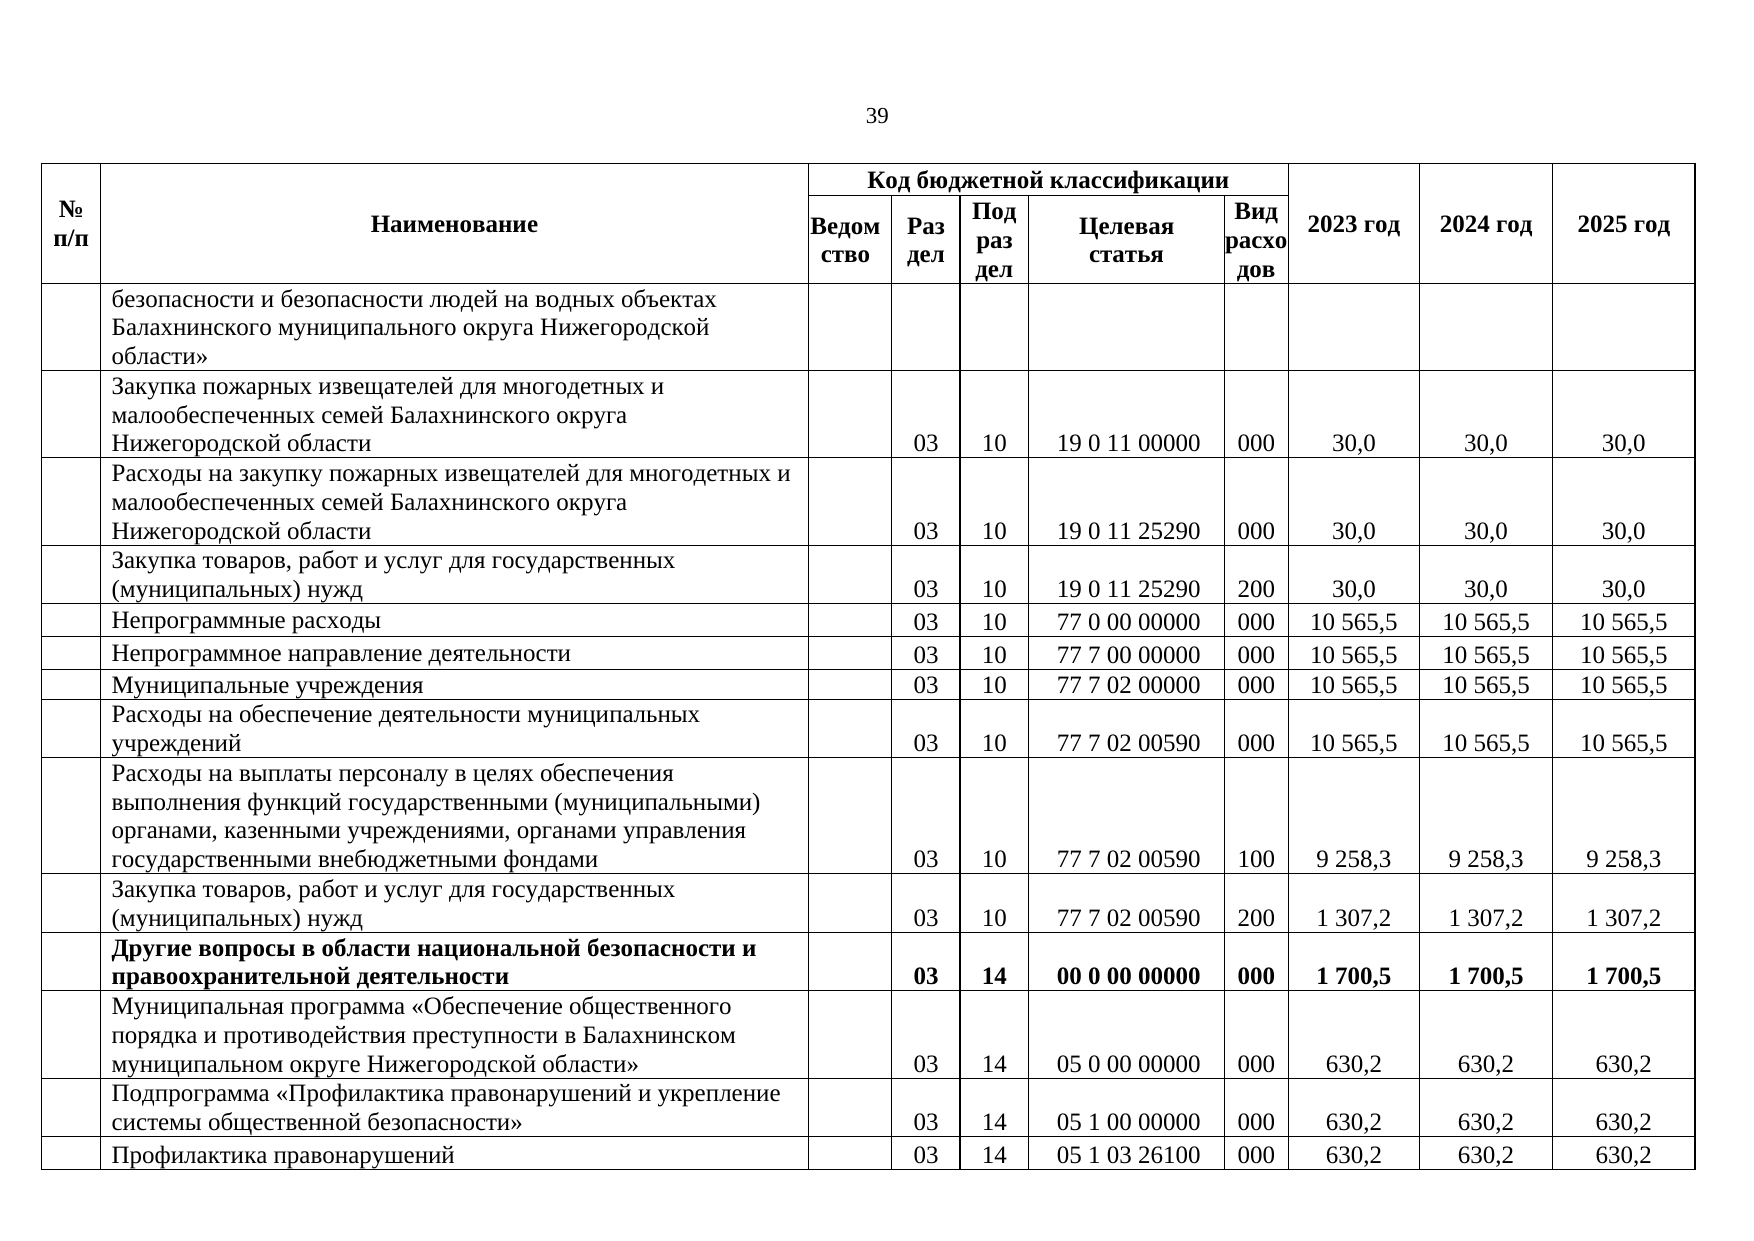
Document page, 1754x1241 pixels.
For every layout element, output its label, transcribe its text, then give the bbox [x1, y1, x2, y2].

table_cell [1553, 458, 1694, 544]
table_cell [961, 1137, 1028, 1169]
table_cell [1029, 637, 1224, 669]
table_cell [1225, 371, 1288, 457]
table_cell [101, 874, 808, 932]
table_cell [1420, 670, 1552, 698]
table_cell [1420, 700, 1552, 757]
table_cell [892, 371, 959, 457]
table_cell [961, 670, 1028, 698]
table_header № п/п [42, 164, 100, 283]
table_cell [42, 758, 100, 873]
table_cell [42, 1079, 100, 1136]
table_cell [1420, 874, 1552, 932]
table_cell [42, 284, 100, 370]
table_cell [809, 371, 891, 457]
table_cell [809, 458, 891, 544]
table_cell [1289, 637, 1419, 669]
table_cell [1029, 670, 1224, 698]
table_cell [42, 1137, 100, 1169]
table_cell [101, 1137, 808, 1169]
table_header 2024 год [1420, 164, 1552, 283]
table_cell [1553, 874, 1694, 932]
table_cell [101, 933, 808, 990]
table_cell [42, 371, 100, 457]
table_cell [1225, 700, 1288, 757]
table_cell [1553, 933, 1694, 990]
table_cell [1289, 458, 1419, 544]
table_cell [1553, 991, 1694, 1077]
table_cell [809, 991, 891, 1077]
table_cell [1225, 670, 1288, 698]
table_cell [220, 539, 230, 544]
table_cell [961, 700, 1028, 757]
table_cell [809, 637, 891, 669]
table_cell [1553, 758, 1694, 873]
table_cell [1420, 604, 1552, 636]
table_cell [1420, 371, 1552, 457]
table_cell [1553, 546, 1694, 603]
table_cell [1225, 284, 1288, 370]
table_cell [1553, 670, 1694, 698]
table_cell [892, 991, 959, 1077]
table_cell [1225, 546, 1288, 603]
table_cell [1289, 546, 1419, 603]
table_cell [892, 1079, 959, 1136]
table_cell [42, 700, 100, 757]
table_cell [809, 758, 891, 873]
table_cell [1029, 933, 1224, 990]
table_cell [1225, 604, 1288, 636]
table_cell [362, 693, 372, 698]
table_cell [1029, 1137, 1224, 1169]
table_cell Ведом ство [809, 196, 891, 283]
table_header Наименование [101, 164, 808, 283]
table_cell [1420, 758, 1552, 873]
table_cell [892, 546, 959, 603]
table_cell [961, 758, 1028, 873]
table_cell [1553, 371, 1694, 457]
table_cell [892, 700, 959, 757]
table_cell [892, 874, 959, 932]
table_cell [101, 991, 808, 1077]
table_cell Под раз дел [961, 196, 1028, 283]
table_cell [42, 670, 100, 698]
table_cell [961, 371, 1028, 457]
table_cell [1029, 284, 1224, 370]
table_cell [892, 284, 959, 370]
table_cell Целевая статья [1029, 196, 1224, 283]
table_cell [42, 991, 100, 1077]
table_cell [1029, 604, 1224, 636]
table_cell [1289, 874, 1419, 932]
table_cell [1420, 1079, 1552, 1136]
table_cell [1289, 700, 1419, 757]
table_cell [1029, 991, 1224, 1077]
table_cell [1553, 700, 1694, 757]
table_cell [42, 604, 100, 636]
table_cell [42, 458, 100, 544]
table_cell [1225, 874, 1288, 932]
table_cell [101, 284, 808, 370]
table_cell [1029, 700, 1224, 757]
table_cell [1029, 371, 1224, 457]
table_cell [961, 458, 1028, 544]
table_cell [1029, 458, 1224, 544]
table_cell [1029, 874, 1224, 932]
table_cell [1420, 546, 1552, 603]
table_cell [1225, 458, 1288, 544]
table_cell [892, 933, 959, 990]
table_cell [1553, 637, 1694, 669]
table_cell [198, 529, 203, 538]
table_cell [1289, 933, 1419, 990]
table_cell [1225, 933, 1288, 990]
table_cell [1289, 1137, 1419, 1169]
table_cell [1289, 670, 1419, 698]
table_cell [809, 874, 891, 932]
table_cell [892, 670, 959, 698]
table_header Код бюджетной классификации [809, 164, 1288, 195]
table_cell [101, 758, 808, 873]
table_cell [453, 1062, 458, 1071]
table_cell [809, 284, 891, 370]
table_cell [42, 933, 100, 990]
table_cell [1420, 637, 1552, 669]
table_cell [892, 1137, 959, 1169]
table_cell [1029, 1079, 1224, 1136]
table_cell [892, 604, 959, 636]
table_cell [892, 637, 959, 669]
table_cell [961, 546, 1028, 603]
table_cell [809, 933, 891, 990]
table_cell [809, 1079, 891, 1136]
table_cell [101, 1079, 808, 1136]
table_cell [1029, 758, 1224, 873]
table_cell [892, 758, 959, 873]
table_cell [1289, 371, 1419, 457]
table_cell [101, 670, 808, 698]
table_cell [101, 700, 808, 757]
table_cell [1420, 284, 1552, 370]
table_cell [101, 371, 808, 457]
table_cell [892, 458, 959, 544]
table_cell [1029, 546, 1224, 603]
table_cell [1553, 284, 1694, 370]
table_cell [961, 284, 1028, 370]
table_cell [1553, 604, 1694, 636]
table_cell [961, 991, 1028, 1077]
table_cell Раз дел [892, 196, 959, 283]
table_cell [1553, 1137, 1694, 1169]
table_header 2025 год [1553, 164, 1694, 283]
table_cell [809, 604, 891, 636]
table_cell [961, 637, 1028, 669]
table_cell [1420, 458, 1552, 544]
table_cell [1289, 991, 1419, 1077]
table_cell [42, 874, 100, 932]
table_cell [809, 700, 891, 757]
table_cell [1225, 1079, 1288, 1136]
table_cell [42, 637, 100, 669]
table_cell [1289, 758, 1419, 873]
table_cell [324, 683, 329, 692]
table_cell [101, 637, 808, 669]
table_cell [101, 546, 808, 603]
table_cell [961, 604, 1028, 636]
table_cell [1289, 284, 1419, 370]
table_cell Вид расхо дов [1225, 196, 1288, 283]
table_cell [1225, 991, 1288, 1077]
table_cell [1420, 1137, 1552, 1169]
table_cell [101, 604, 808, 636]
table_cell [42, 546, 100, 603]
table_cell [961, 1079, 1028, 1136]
table_header 2023 год [1289, 164, 1419, 283]
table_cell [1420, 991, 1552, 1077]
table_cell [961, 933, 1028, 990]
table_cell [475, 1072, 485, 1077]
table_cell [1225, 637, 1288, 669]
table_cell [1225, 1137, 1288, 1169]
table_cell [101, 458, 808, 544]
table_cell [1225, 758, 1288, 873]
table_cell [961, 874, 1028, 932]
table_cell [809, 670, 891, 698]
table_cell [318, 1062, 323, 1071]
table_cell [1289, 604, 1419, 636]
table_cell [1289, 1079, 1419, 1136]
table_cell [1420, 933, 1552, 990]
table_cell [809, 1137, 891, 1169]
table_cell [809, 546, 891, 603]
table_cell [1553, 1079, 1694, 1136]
